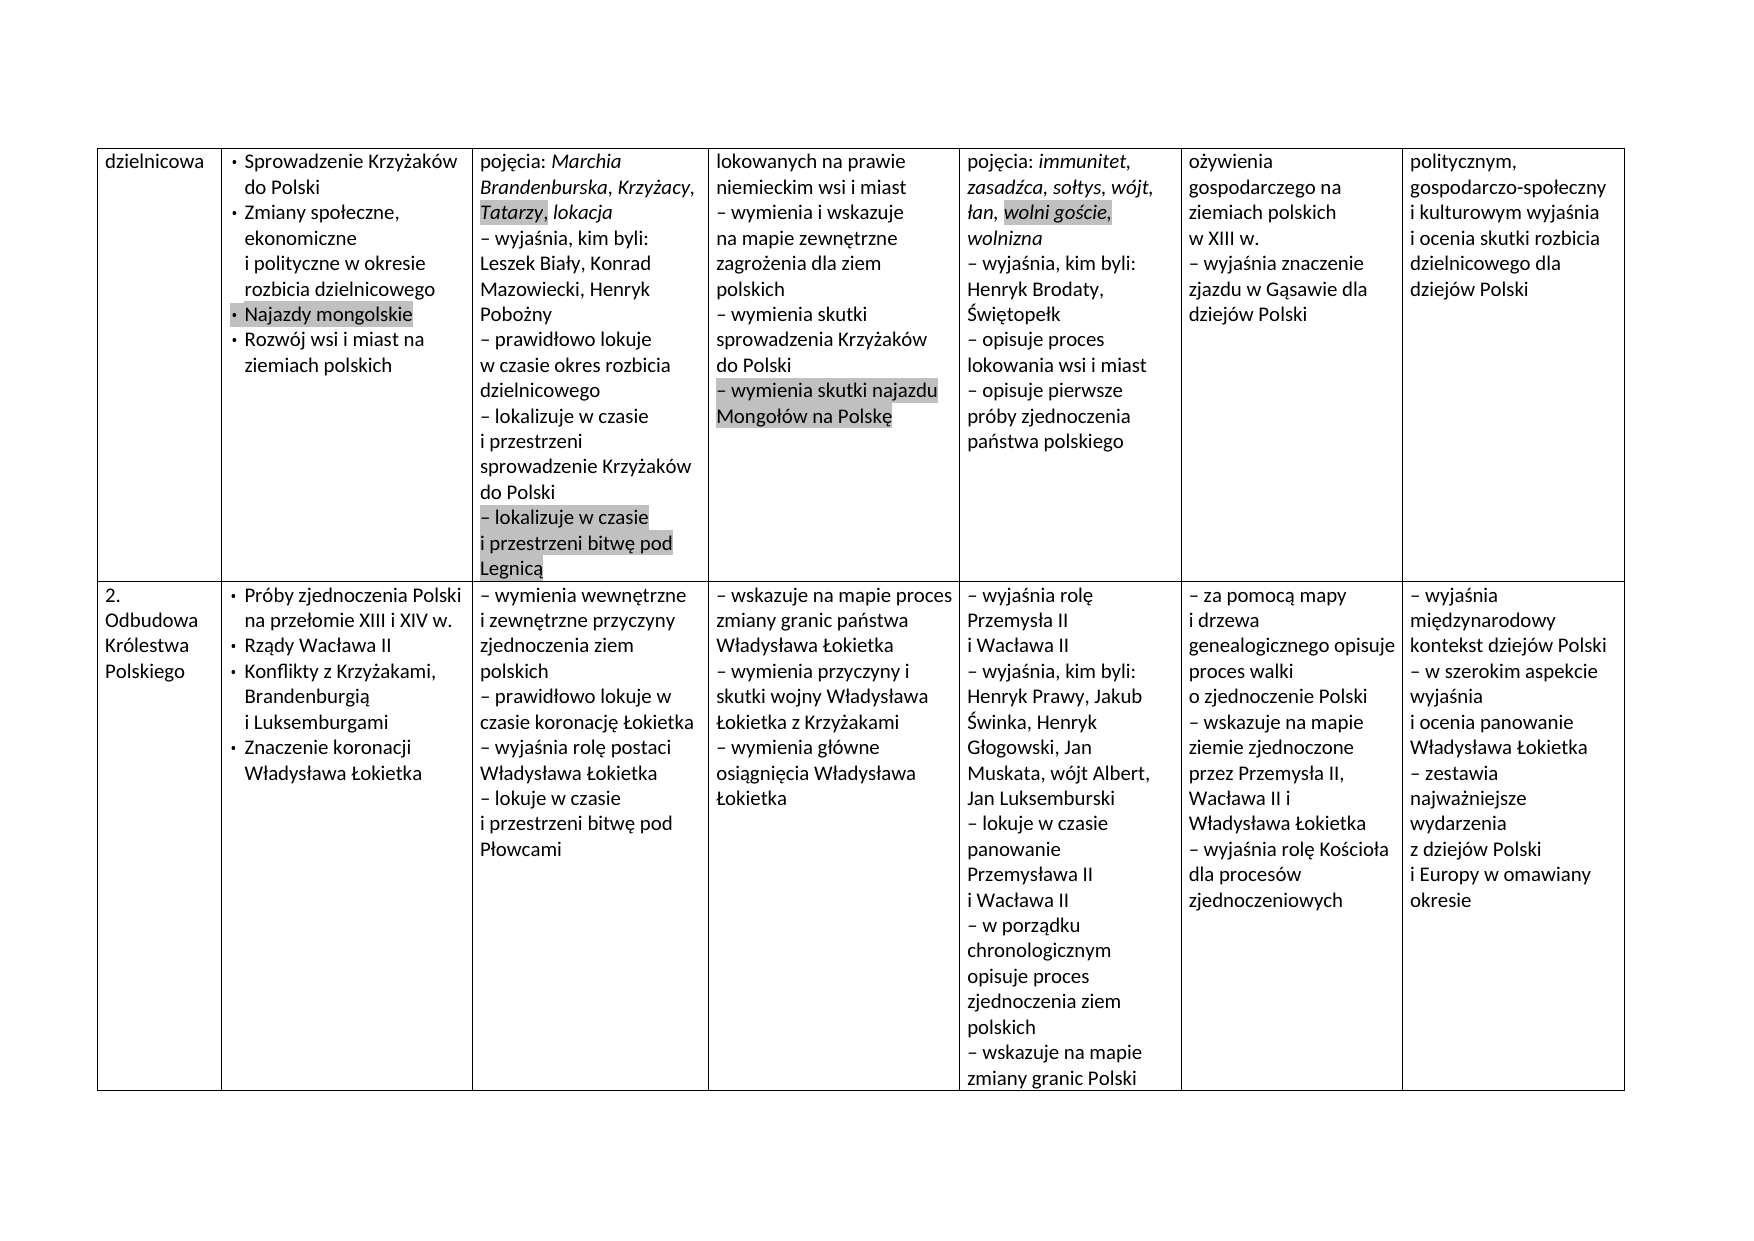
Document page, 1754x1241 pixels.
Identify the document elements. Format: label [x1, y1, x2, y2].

table_cell [960, 582, 1181, 1090]
table_cell [960, 149, 1181, 581]
table_cell [1403, 582, 1624, 1090]
table_cell [709, 582, 959, 1090]
table_cell [473, 582, 708, 1090]
table_cell [98, 582, 221, 1090]
table_cell [222, 582, 472, 1090]
table_cell [709, 149, 959, 581]
table_cell [1182, 149, 1402, 581]
table_cell [473, 149, 708, 581]
table_cell [1403, 149, 1624, 581]
table_cell [222, 149, 472, 581]
table_cell [98, 149, 221, 581]
table_cell [1182, 582, 1402, 1090]
